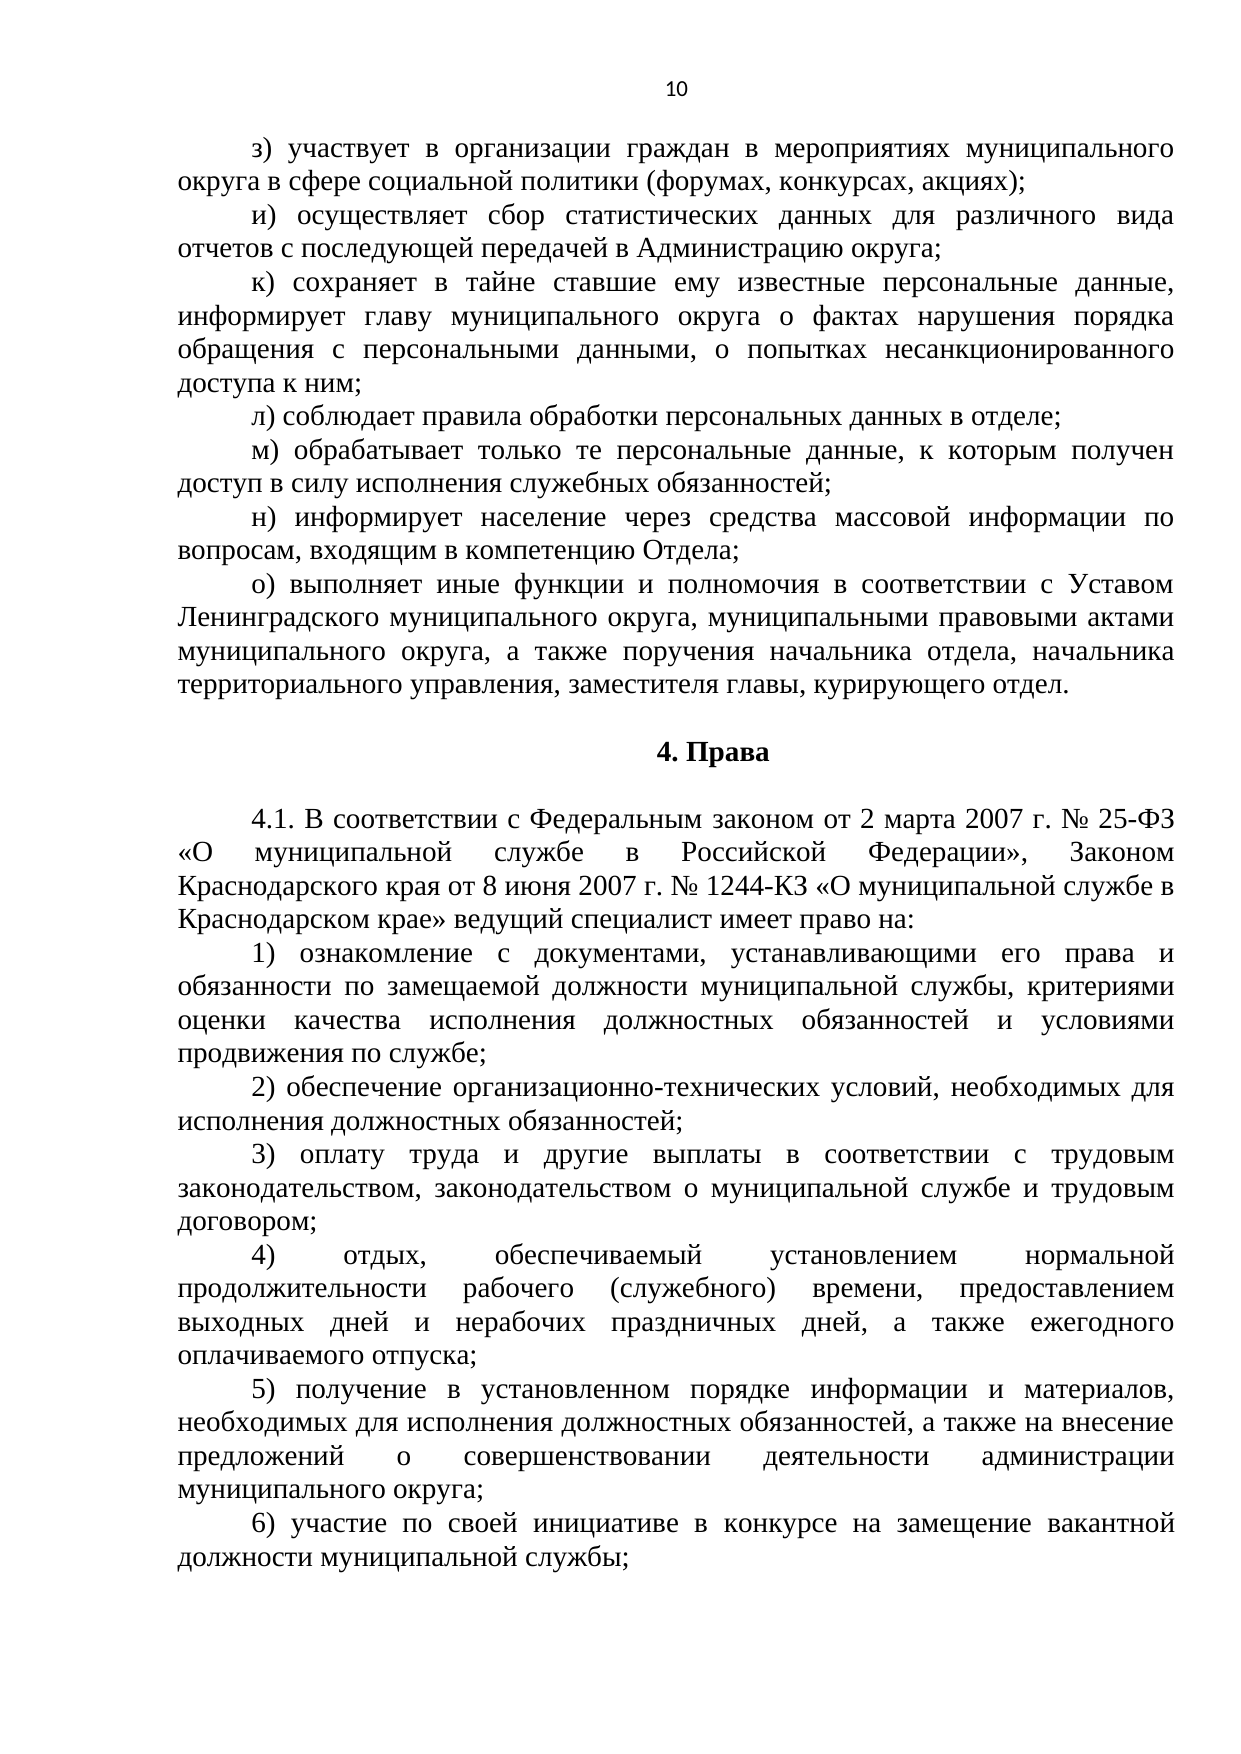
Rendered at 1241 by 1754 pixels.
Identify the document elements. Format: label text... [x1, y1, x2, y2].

text з) участвует в организации граждан в мероприятиях муниципального округа в сфере социальной политики (форумах, конкурсах, акциях); [177, 130, 1175, 197]
text и) осуществляет сбор статистических данных для различного вида отчетов с последующей передачей в Администрацию округа; [177, 197, 1175, 264]
text 4) отдых, обеспечиваемый установлением нормальной продолжительности рабочего (служебного) времени, предоставлением выходных дней и нерабочих праздничных дней, а также ежегодного оплачиваемого отпуска; [177, 1237, 1175, 1371]
text н) информирует население через средства массовой информации по вопросам, входящим в компетенцию Отдела; [177, 499, 1175, 566]
text к) сохраняет в тайне ставшие ему известные персональные данные, информирует главу муниципального округа о фактах нарушения порядка обращения с персональными данными, о попытках несанкционированного доступа к ним; [177, 264, 1175, 398]
text 1) ознакомление с документами, устанавливающими его права и обязанности по замещаемой должности муниципальной службы, критериями оценки качества исполнения должностных обязанностей и условиями продвижения по службе; [177, 935, 1175, 1069]
text 4.1. В соответствии с Федеральным законом от 2 марта 2007 г. № 25-ФЗ «О муниципальной службе в Российской Федерации», Законом Краснодарского края от 8 июня 2007 г. № 1244-КЗ «О муниципальной службе в Краснодарском крае» ведущий специалист имеет право на: [177, 801, 1175, 935]
text л) соблюдает правила обработки персональных данных в отделе; [177, 398, 1175, 432]
text м) обрабатывает только те персональные данные, к которым получен доступ в силу исполнения служебных обязанностей; [177, 432, 1175, 499]
text 4. Права [177, 734, 1175, 767]
text 2) обеспечение организационно-технических условий, необходимых для исполнения должностных обязанностей; [177, 1069, 1175, 1136]
text 6) участие по своей инициативе в конкурсе на замещение вакантной должности муниципальной службы; [177, 1505, 1175, 1572]
text 5) получение в установленном порядке информации и материалов, необходимых для исполнения должностных обязанностей, а также на внесение предложений о совершенствовании деятельности администрации муниципального округа; [177, 1371, 1175, 1505]
text о) выполняет иные функции и полномочия в соответствии с Уставом Ленинградского муниципального округа, муниципальными правовыми актами муниципального округа, а также поручения начальника отдела, начальника территориального управления, заместителя главы, курирующего отдел. [177, 566, 1175, 700]
text 3) оплату труда и другие выплаты в соответствии с трудовым законодательством, законодательством о муниципальной службе и трудовым договором; [177, 1136, 1175, 1237]
